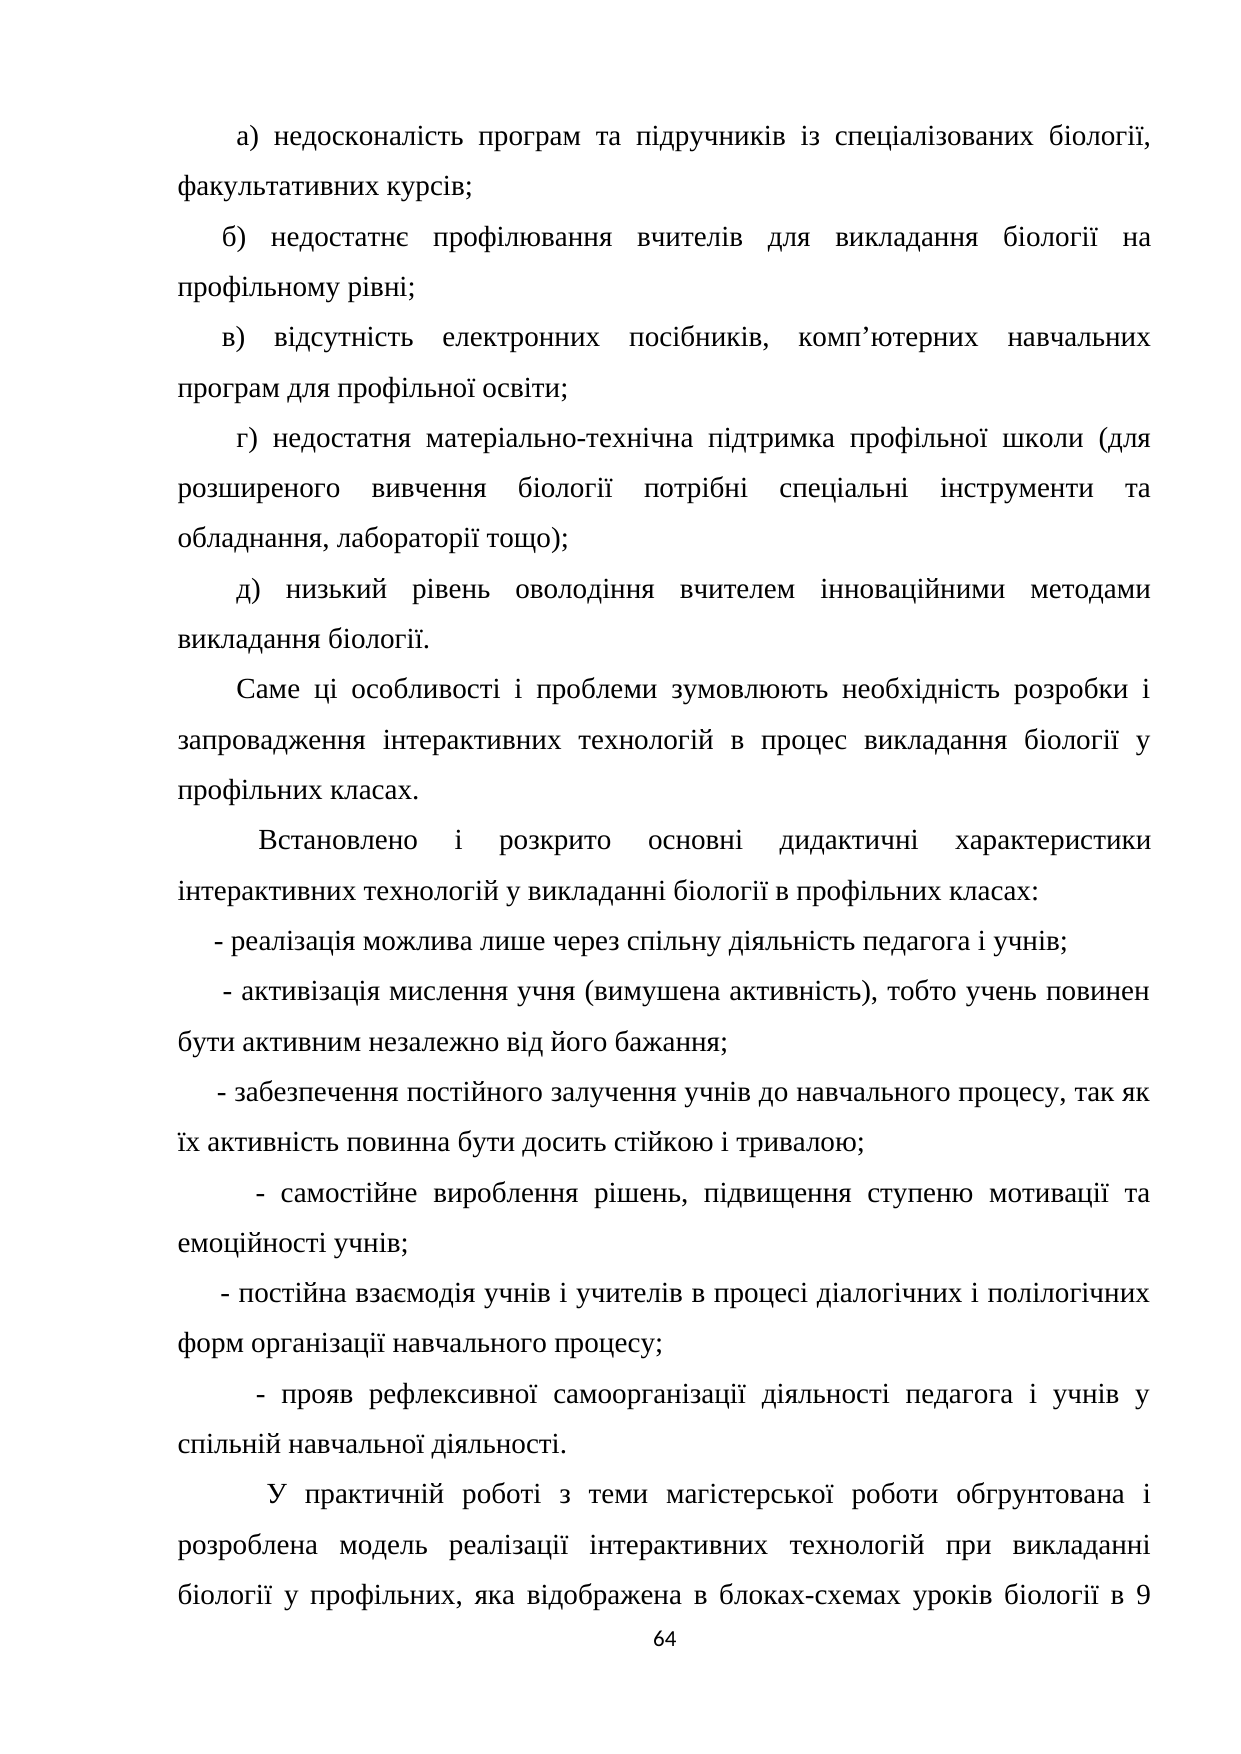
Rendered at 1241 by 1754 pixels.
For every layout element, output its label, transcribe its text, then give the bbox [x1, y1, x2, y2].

text Встановлено і розкрито основні дидактичні характеристики інтерактивних технологій у викладанні біології в профільних класах: [177, 822, 1152, 906]
text а) недосконалість програм та підручників із спеціалізованих біології, факультативних курсів; [177, 118, 1152, 202]
text д) низький рівень оволодіння вчителем інноваційними методами викладання біології. [177, 571, 1152, 655]
text - реалізація можлива лише через спільну діяльність педагога і учнів; [177, 923, 1152, 957]
text - самостійне вироблення рішень, підвищення ступеню мотивації та емоційності учнів; [177, 1175, 1152, 1258]
text - прояв рефлексивної самоорганізації діяльності педагога і учнів у спільній навчальної діяльності. [177, 1376, 1152, 1460]
text - активізація мислення учня (вимушена активність), тобто учень повинен бути активним незалежно від його бажання; [177, 973, 1152, 1057]
text в) відсутність електронних посібників, комп’ютерних навчальних програм для профільної освіти; [177, 319, 1152, 403]
text г) недостатня матеріально-технічна підтримка профільної школи (для розширеного вивчення біології потрібні спеціальні інструменти та обладнання, лабораторії тощо); [177, 420, 1152, 554]
text - забезпечення постійного залучення учнів до навчального процесу, так як їх активність повинна бути досить стійкою і тривалою; [177, 1074, 1152, 1158]
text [177, 1477, 1152, 1611]
text б) недостатнє профілювання вчителів для викладання біології на профільному рівні; [177, 219, 1152, 303]
text - постійна взаємодія учнів і учителів в процесі діалогічних і полілогічних форм організації навчального процесу; [177, 1275, 1152, 1359]
text Саме ці особливості і проблеми зумовлюють необхідність розробки і запровадження інтерактивних технологій в процес викладання біології у профільних класах. [177, 672, 1152, 806]
